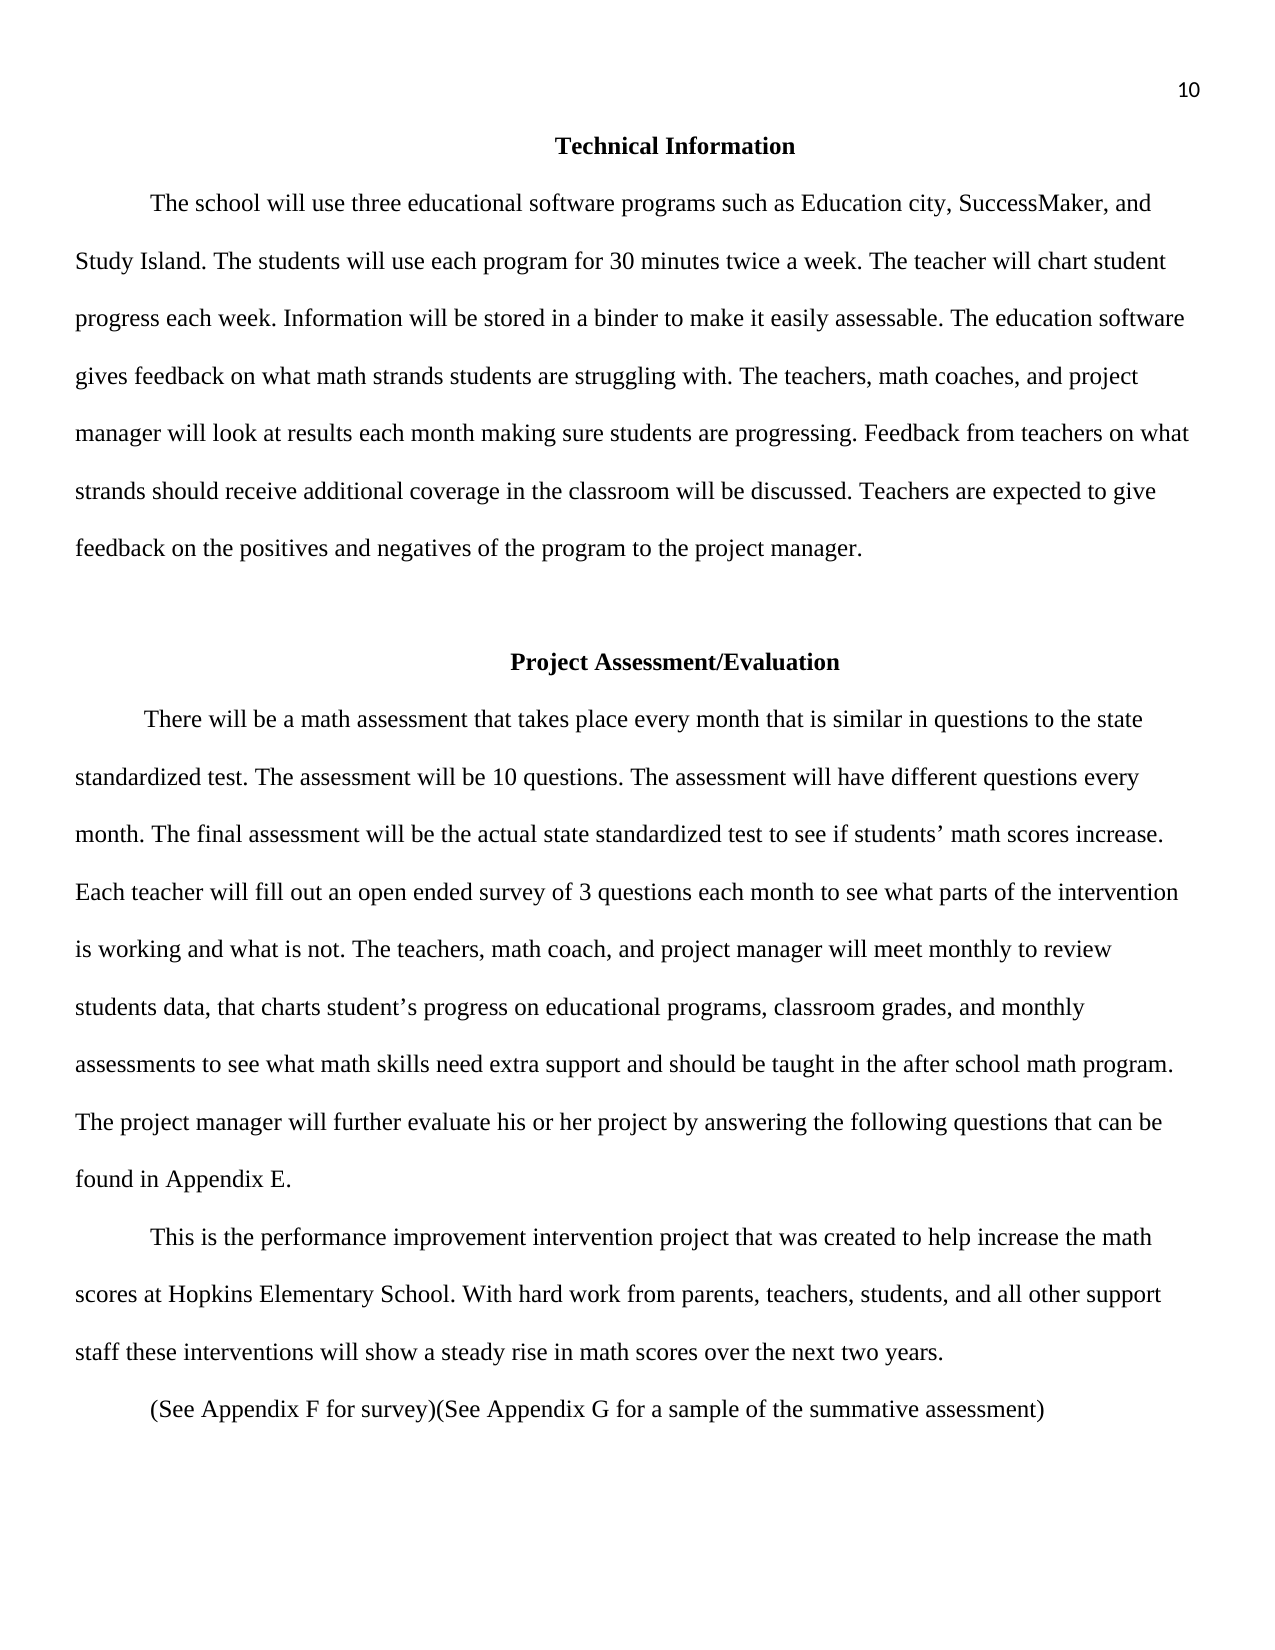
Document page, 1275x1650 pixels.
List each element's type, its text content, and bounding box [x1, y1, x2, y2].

text The project manager will further evaluate his or her project by answering the following questions that can be found in Appendix E. [75, 1107, 1200, 1193]
text This is the performance improvement intervention project that was created to help increase the math scores at Hopkins Elementary School. With hard work from parents, teachers, students, and all other support staff these interventions will show a steady rise in math scores over the next two years. [75, 1222, 1200, 1366]
text There will be a math assessment that takes place every month that is similar in questions to the state standardized test. The assessment will be 10 questions. The assessment will have different questions every month. The final assessment will be the actual state standardized test to see if students’ math scores increase. Each teacher will fill out an open ended survey of 3 questions each month to see what parts of the intervention is working and what is not. The teachers, math coach, and project manager will meet monthly to review students data, that charts student’s progress on educational programs, classroom grades, and monthly assessments to see what math skills need extra support and should be taught in the after school math program. [75, 704, 1200, 1078]
text (See Appendix F for survey)(See Appendix G for a sample of the summative assessment) [75, 1394, 1200, 1423]
text The school will use three educational software programs such as Education city, SuccessMaker, and Study Island. The students will use each program for 30 minutes twice a week. The teacher will chart student progress each week. Information will be stored in a binder to make it easily assessable. The education software gives feedback on what math strands students are struggling with. The teachers, math coaches, and project manager will look at results each month making sure students are progressing. Feedback from teachers on what strands should receive additional coverage in the classroom will be discussed. Teachers are expected to give feedback on the positives and negatives of the program to the project manager. [75, 188, 1200, 562]
text Technical Information [75, 131, 1200, 160]
text Project Assessment/Evaluation [75, 647, 1200, 676]
